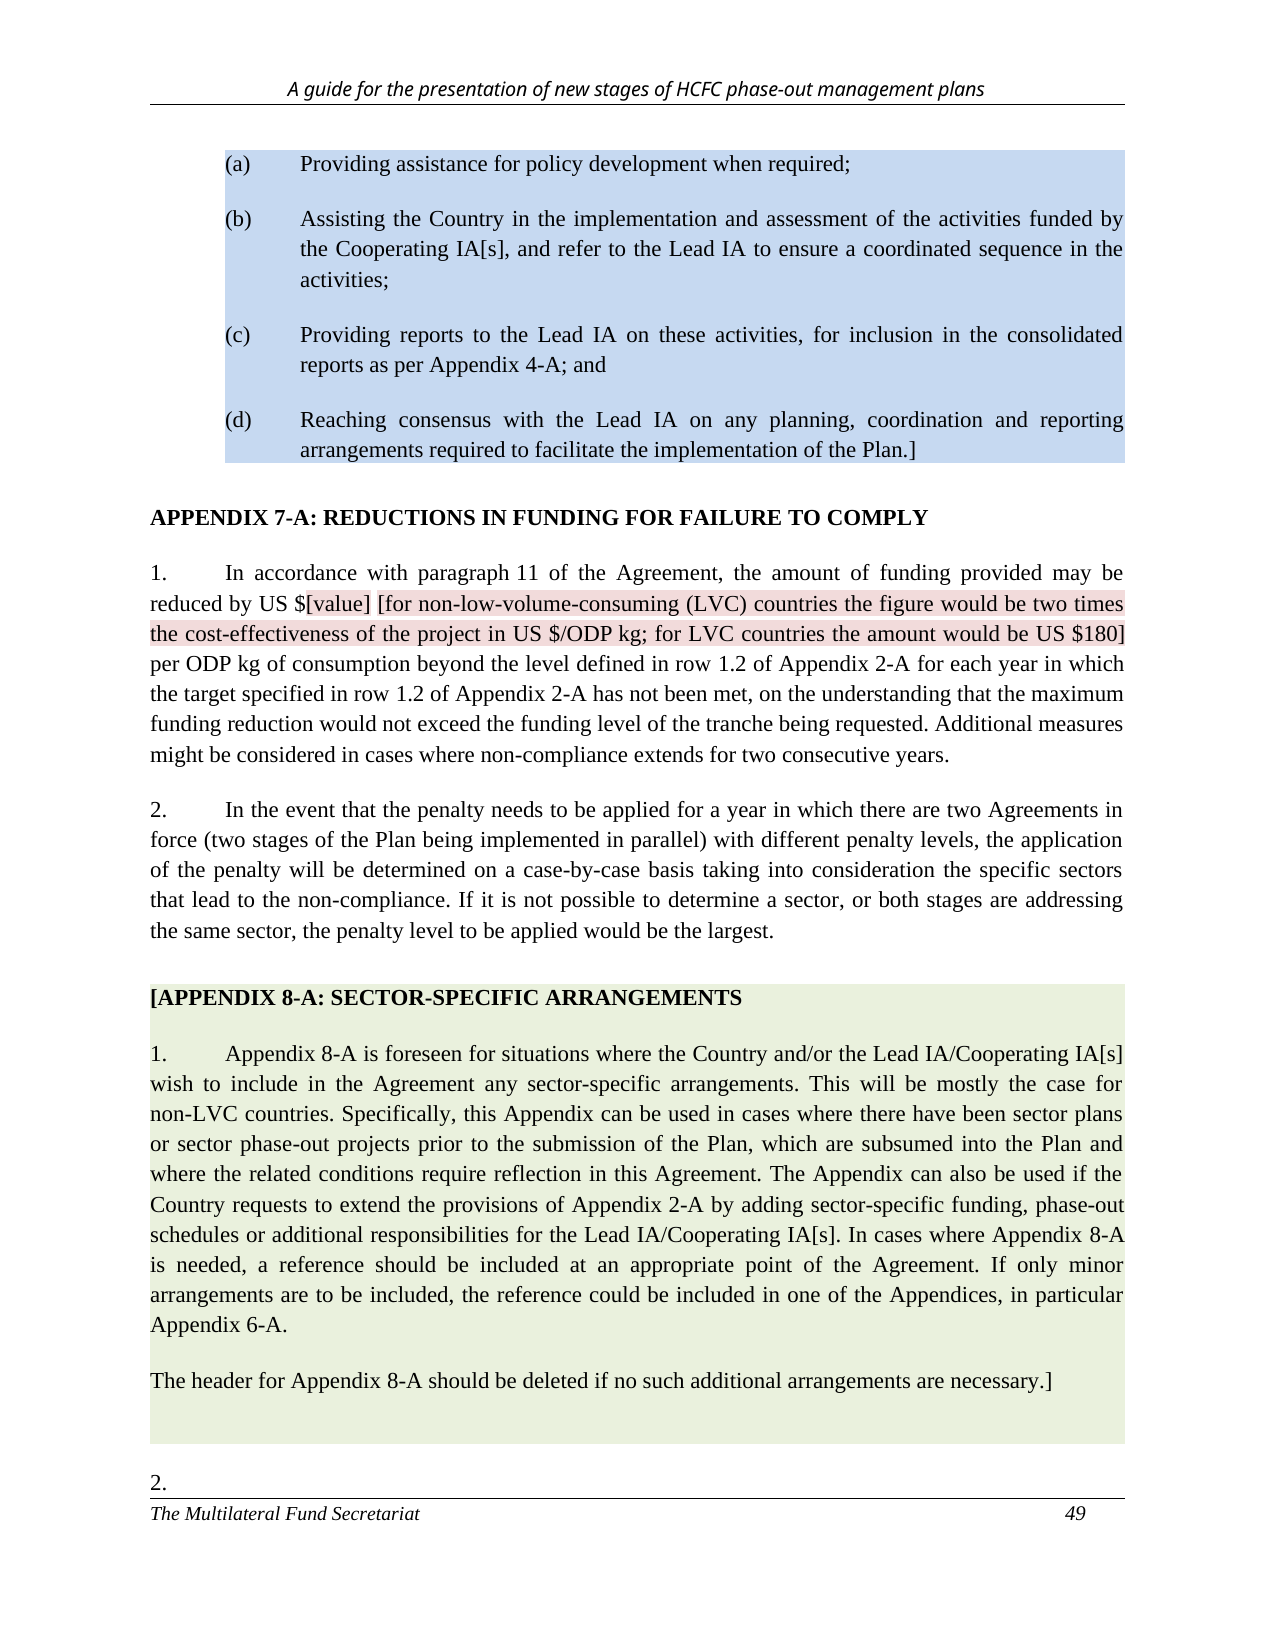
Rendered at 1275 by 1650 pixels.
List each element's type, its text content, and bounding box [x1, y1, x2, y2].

subtitle Assisting the Country in the implementation and assessment of the activities funded by the Cooperating IA[s], and refer to the Lead IA to ensure a coordinated sequence in the activities; [225, 205, 1125, 292]
subtitle Providing assistance for policy development when required; [225, 150, 1125, 176]
subtitle Reaching consensus with the Lead IA on any planning, coordination and reporting arrangements required to facilitate the implementation of the Plan.] [225, 406, 1125, 463]
text The header for Appendix 8-A should be deleted if no such additional arrangements are necessary.] [150, 1367, 1125, 1393]
text [APPENDIX 8-A: SECTOR-SPECIFIC ARRANGEMENTS [150, 984, 1125, 1011]
subtitle In accordance with paragraph 11 of the Agreement, the amount of funding provided may be reduced by US $[value] [for non-low-volume-consuming (LVC) countries the figure would be two times the cost-effectiveness of the project in US $/ODP kg; for LVC countries the amount would be US $180] per ODP kg of consumption beyond the level defined in row 1.2 of Appendix 2-A for each year in which the target specified in row 1.2 of Appendix 2-A has not been met, on the understanding that the maximum funding reduction would not exceed the funding level of the tranche being requested. Additional measures might be considered in cases where non-compliance extends for two consecutive years. [150, 646, 1125, 767]
subtitle In the event that the penalty needs to be applied for a year in which there are two Agreements in force (two stages of the Plan being implemented in parallel) with different penalty levels, the application of the penalty will be determined on a case-by-case basis taking into consideration the specific sectors that lead to the non-compliance. If it is not possible to determine a sector, or both stages are addressing the same sector, the penalty level to be applied would be the largest. [150, 796, 1125, 943]
subtitle In accordance with paragraph 11 of the Agreement, the amount of funding provided may be reduced by US $[value] [for non-low-volume-consuming (LVC) countries the figure would be two times the cost-effectiveness of the project in US $/ODP kg; for LVC countries the amount would be US $180] per ODP kg of consumption beyond the level defined in row 1.2 of Appendix 2-A for each year in which the target specified in row 1.2 of Appendix 2-A has not been met, on the understanding that the maximum funding reduction would not exceed the funding level of the tranche being requested. Additional measures might be considered in cases where non-compliance extends for two consecutive years. [150, 559, 1125, 620]
subtitle Providing reports to the Lead IA on these activities, for inclusion in the consolidated reports as per Appendix 4-A; and [225, 321, 1125, 377]
text APPENDIX 7-A: REDUCTIONS IN FUNDING FOR FAILURE TO COMPLY [150, 504, 1125, 531]
subtitle Appendix 8-A is foreseen for situations where the Country and/or the Lead IA/Cooperating IA[s] wish to include in the Agreement any sector-specific arrangements. This will be mostly the case for non-LVC countries. Specifically, this Appendix can be used in cases where there have been sector plans or sector phase-out projects prior to the submission of the Plan, which are subsumed into the Plan and where the related conditions require reflection in this Agreement. The Appendix can also be used if the Country requests to extend the provisions of Appendix 2-A by adding sector-specific funding, phase-out schedules or additional responsibilities for the Lead IA/Cooperating IA[s]. In cases where Appendix 8-A is needed, a reference should be included at an appropriate point of the Agreement. If only minor arrangements are to be included, the reference could be included in one of the Appendices, in particular Appendix 6-A. [150, 1039, 1125, 1338]
